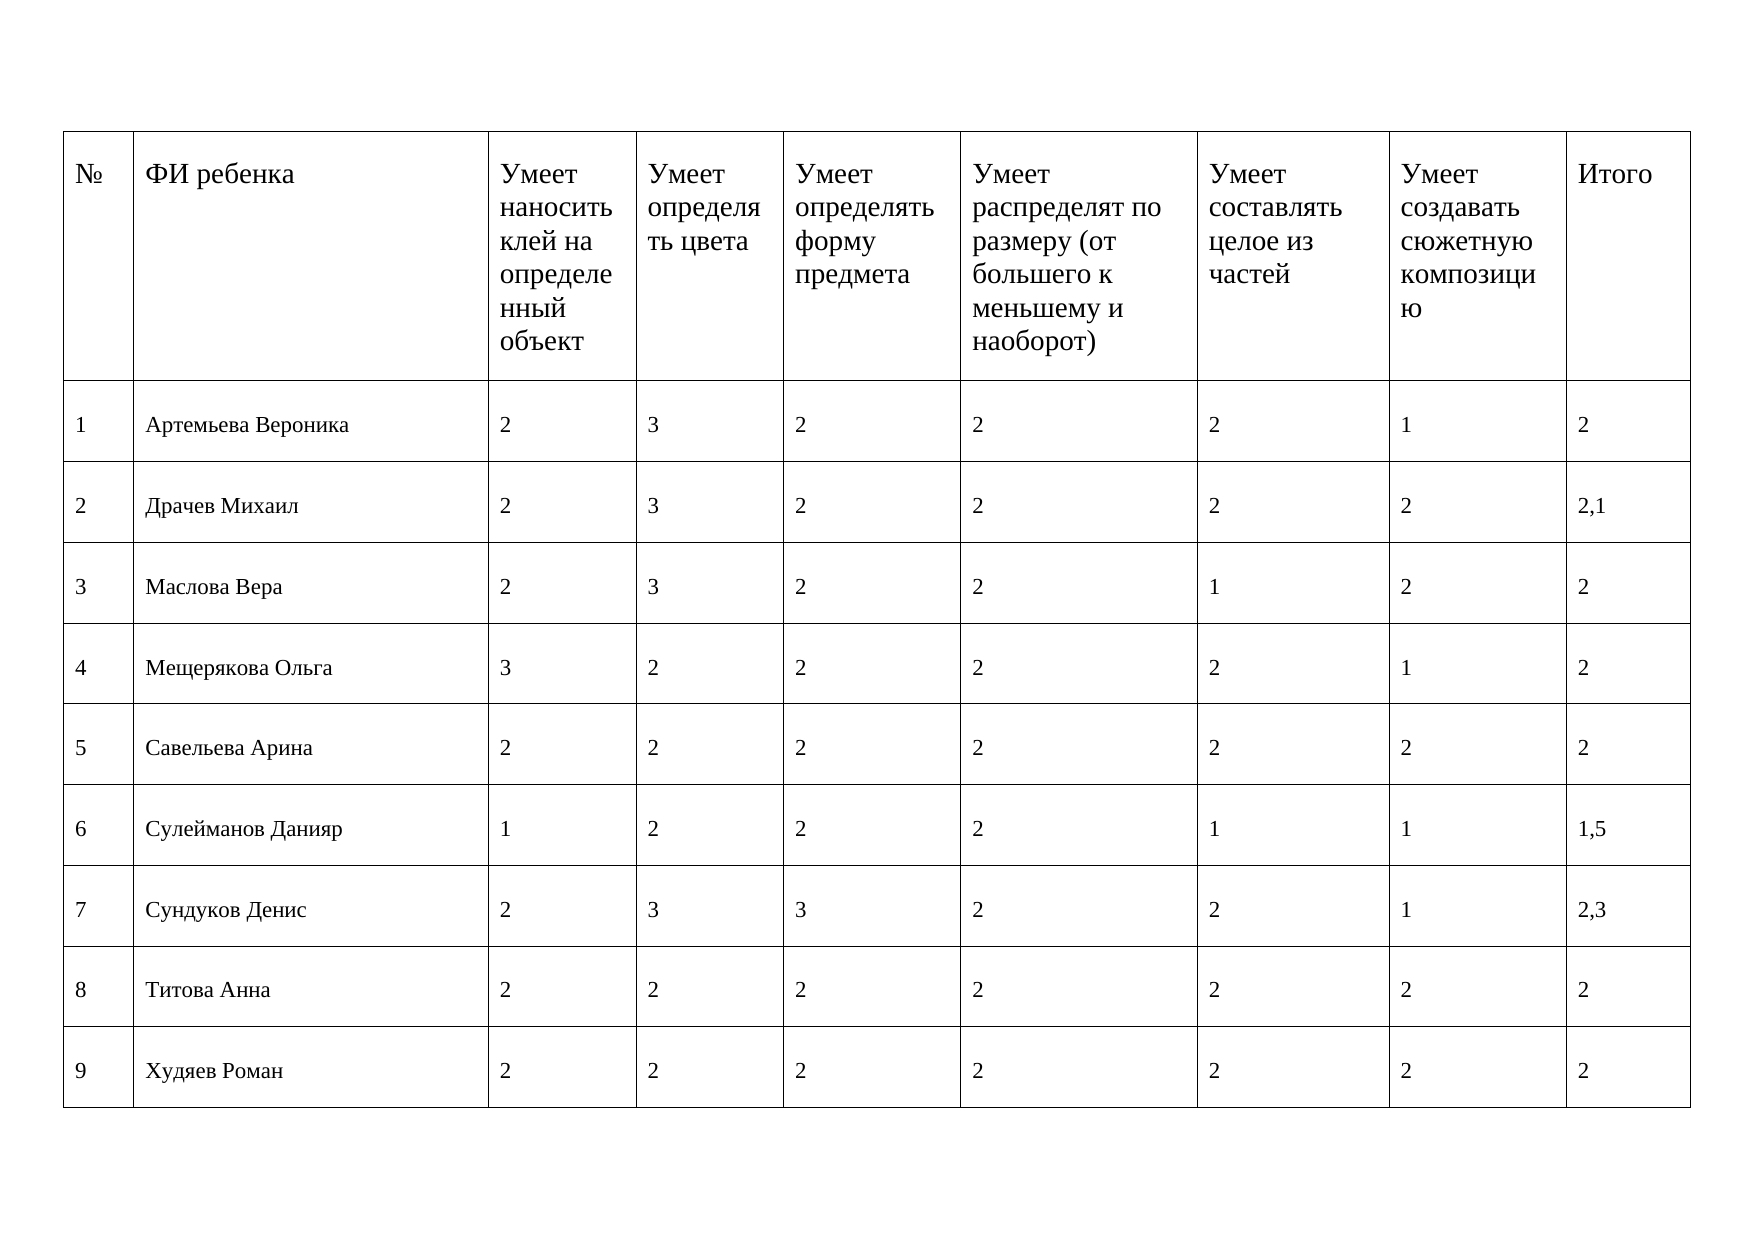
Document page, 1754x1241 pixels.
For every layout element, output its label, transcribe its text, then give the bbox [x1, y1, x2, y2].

table_cell 2 [489, 543, 636, 623]
table_cell Савельева Арина [134, 704, 488, 784]
table_cell 2 [637, 785, 783, 865]
table_cell 3 [637, 381, 783, 461]
table_cell 2 [784, 1027, 960, 1107]
table_cell 1,5 [1567, 785, 1690, 865]
table_cell 1 [1390, 785, 1566, 865]
table_cell 2 [961, 624, 1197, 703]
table_cell Сулейманов Данияр [134, 785, 488, 865]
table_cell 2,3 [1567, 866, 1690, 946]
table_cell 2 [489, 704, 636, 784]
table_cell 1 [1390, 381, 1566, 461]
table_cell 2 [1198, 704, 1389, 784]
table_header Умеет распределят по размеру (от большего к меньшему и наоборот) [961, 132, 1197, 380]
table_cell 2 [784, 462, 960, 542]
table_header Итого [1567, 132, 1690, 380]
table_cell 1 [1390, 624, 1566, 703]
table_cell 2 [637, 704, 783, 784]
table_cell 2 [784, 704, 960, 784]
table_cell 2 [1567, 381, 1690, 461]
table_cell 2 [961, 785, 1197, 865]
table_cell 2 [1567, 624, 1690, 703]
table_cell 1 [64, 381, 133, 461]
table_cell 3 [637, 543, 783, 623]
table_cell 2 [784, 543, 960, 623]
table_cell 2 [784, 624, 960, 703]
table_cell 2 [489, 1027, 636, 1107]
table_cell 2 [961, 866, 1197, 946]
table_cell 2 [961, 381, 1197, 461]
table_cell 2 [1198, 624, 1389, 703]
table_cell 2 [784, 785, 960, 865]
table_cell Титова Анна [134, 947, 488, 1026]
table_cell 2 [961, 704, 1197, 784]
table_cell 4 [64, 624, 133, 703]
table_cell 2 [1198, 866, 1389, 946]
table_cell Артемьева Вероника [134, 381, 488, 461]
table_cell 2 [1390, 704, 1566, 784]
table_cell 2 [1198, 381, 1389, 461]
table_header Умеет определять форму предмета [784, 132, 960, 380]
table_header Умеет наносить клей на определенный объект [489, 132, 636, 380]
table_header Умеет создавать сюжетную композицию [1390, 132, 1566, 380]
table_cell 3 [637, 462, 783, 542]
table_cell 3 [784, 866, 960, 946]
table_cell Худяев Роман [134, 1027, 488, 1107]
table_cell Мещерякова Ольга [134, 624, 488, 703]
table_cell 2 [961, 543, 1197, 623]
table_header Умеет определять цвета [637, 132, 783, 380]
table_cell 2 [1198, 1027, 1389, 1107]
table_cell 9 [64, 1027, 133, 1107]
table_cell 2 [64, 462, 133, 542]
table_cell 2 [961, 947, 1197, 1026]
table_cell 3 [64, 543, 133, 623]
table_cell 2 [1567, 1027, 1690, 1107]
table_cell 2 [784, 947, 960, 1026]
table_cell 2 [1390, 947, 1566, 1026]
table_cell 1 [489, 785, 636, 865]
table_cell 5 [64, 704, 133, 784]
table_cell 2 [961, 462, 1197, 542]
table_cell Сундуков Денис [134, 866, 488, 946]
table_cell 2 [1567, 704, 1690, 784]
table_cell 2 [637, 1027, 783, 1107]
table_cell 1 [1198, 785, 1389, 865]
table_cell 2 [1390, 543, 1566, 623]
table_cell 2 [489, 381, 636, 461]
table_cell 2 [489, 947, 636, 1026]
table_cell 8 [64, 947, 133, 1026]
table_cell 2 [489, 866, 636, 946]
table_cell 2,1 [1567, 462, 1690, 542]
table_cell 2 [1567, 947, 1690, 1026]
table_cell 2 [637, 947, 783, 1026]
table_cell Маслова Вера [134, 543, 488, 623]
table_cell 2 [637, 624, 783, 703]
table_cell 2 [1198, 947, 1389, 1026]
table_cell 2 [489, 462, 636, 542]
table_cell 3 [489, 624, 636, 703]
table_header Умеет составлять целое из частей [1198, 132, 1389, 380]
table_cell 2 [1390, 1027, 1566, 1107]
table_cell 1 [1198, 543, 1389, 623]
table_cell 7 [64, 866, 133, 946]
table_cell 2 [784, 381, 960, 461]
table_cell 6 [64, 785, 133, 865]
table_cell 3 [637, 866, 783, 946]
table_header № [64, 132, 133, 380]
table_cell 2 [1390, 462, 1566, 542]
table_header ФИ ребенка [134, 132, 488, 380]
table_cell 1 [1390, 866, 1566, 946]
table_cell 2 [1198, 462, 1389, 542]
table_cell 2 [1567, 543, 1690, 623]
table_cell Драчев Михаил [134, 462, 488, 542]
table_cell 2 [961, 1027, 1197, 1107]
